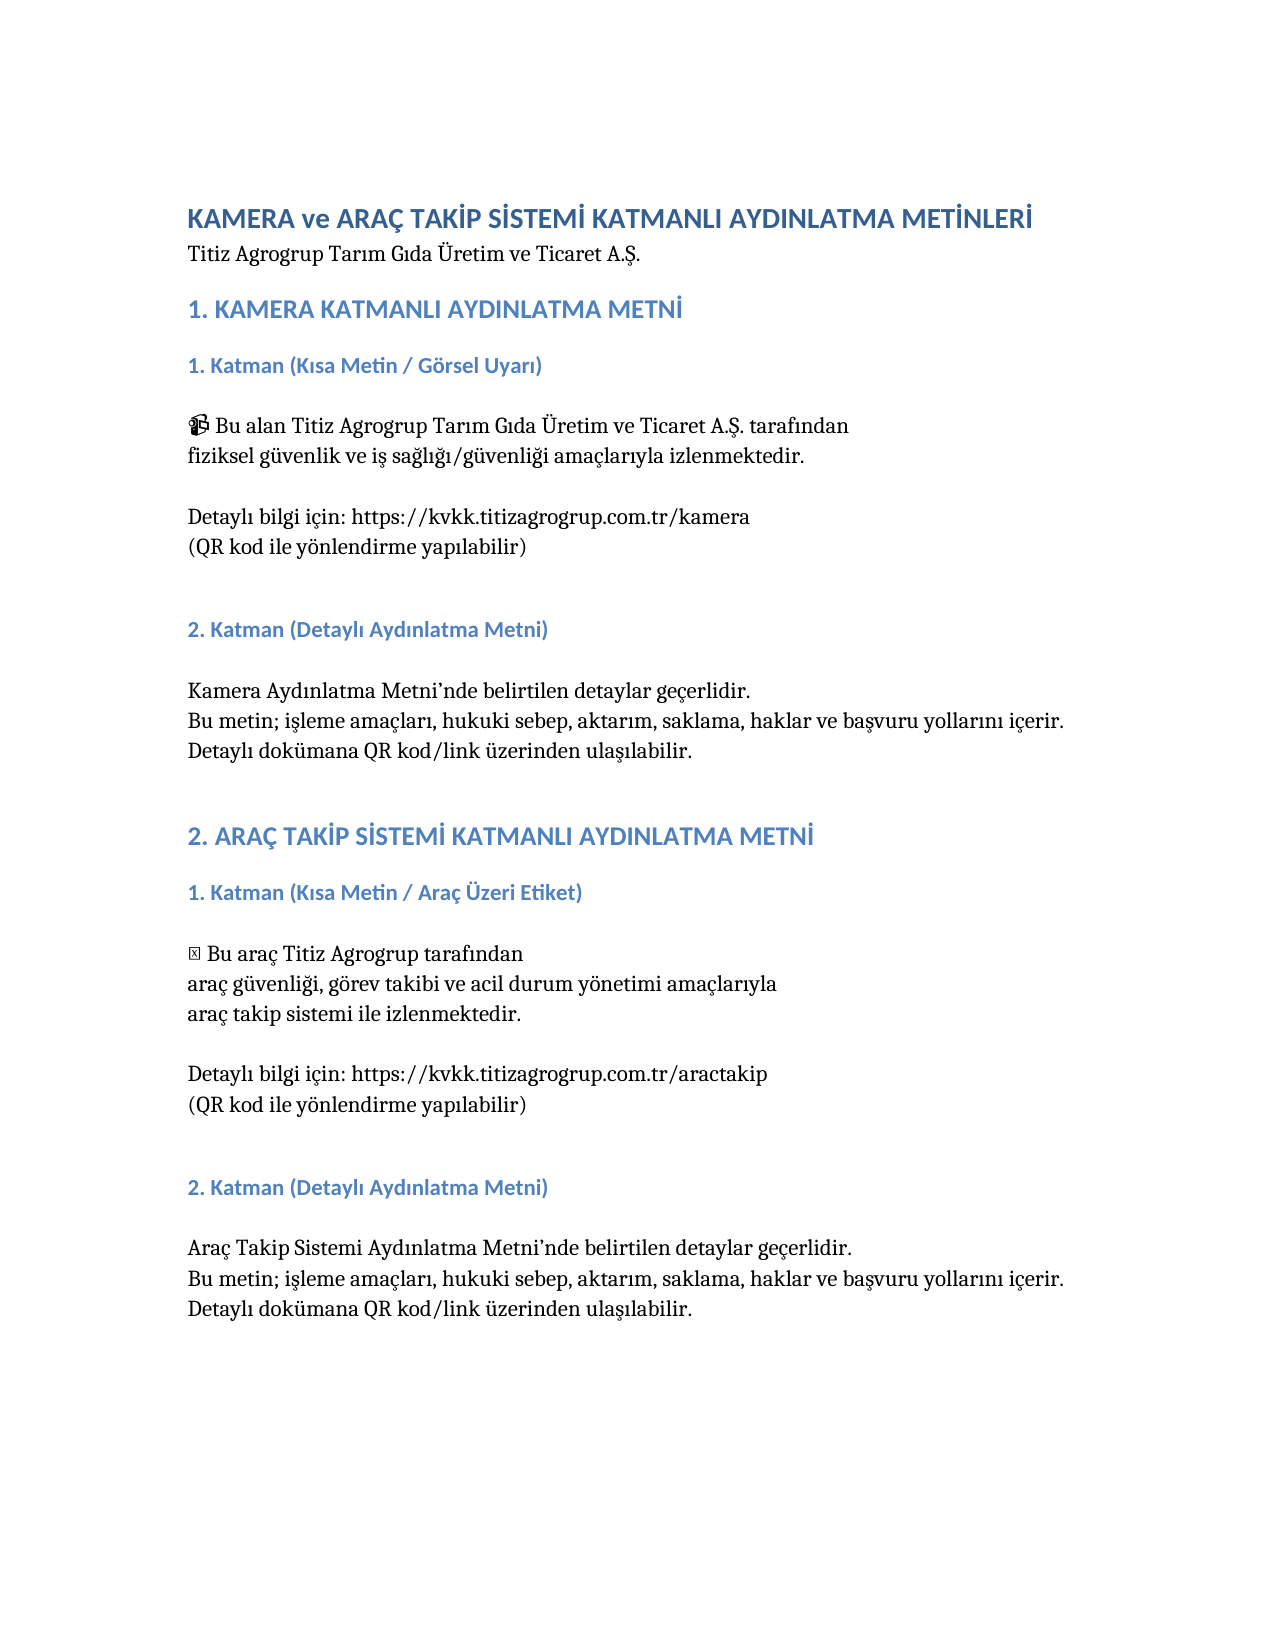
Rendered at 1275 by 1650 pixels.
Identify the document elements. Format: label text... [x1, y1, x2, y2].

subtitle 2. Katman (Detaylı Aydınlatma Metni) [187, 1173, 1087, 1201]
subtitle 2. Katman (Detaylı Aydınlatma Metni) [187, 615, 1087, 643]
subtitle 2. ARAÇ TAKİP SİSTEMİ KATMANLI AYDINLATMA METNİ [187, 819, 1087, 852]
text Titiz Agrogrup Tarım Gıda Üretim ve Ticaret A.Ş. [187, 241, 1087, 267]
text Kamera Aydınlatma Metni’nde belirtilen detaylar geçerlidir. Bu metin; işleme amaçları, hukuki sebep, aktarım, saklama, haklar ve başvuru yollarını içerir. Detaylı dokümana QR kod/link üzerinden ulaşılabilir. [187, 647, 1087, 794]
subtitle KAMERA ve ARAÇ TAKİP SİSTEMİ KATMANLI AYDINLATMA METİNLERİ [187, 200, 1087, 236]
text 📹 Bu alan Titiz Agrogrup Tarım Gıda Üretim ve Ticaret A.Ş. tarafından fiziksel güvenlik ve iş sağlığı/güvenliği amaçlarıyla izlenmektedir. Detaylı bilgi için: https://kvkk.titizagrogrup.com.tr/kamera (QR kod ile yönlendirme yapılabilir) [187, 383, 1087, 591]
subtitle 1. Katman (Kısa Metin / Görsel Uyarı) [187, 351, 1087, 379]
text 🚗 Bu araç Titiz Agrogrup tarafından araç güvenliği, görev takibi ve acil durum yönetimi amaçlarıyla araç takip sistemi ile izlenmektedir. Detaylı bilgi için: https://kvkk.titizagrogrup.com.tr/aractakip (QR kod ile yönlendirme yapılabilir) [187, 910, 1087, 1148]
subtitle 1. Katman (Kısa Metin / Araç Üzeri Etiket) [187, 878, 1087, 906]
subtitle 1. KAMERA KATMANLI AYDINLATMA METNİ [187, 292, 1087, 325]
text Araç Takip Sistemi Aydınlatma Metni’nde belirtilen detaylar geçerlidir. Bu metin; işleme amaçları, hukuki sebep, aktarım, saklama, haklar ve başvuru yollarını içerir. Detaylı dokümana QR kod/link üzerinden ulaşılabilir. [187, 1205, 1087, 1352]
